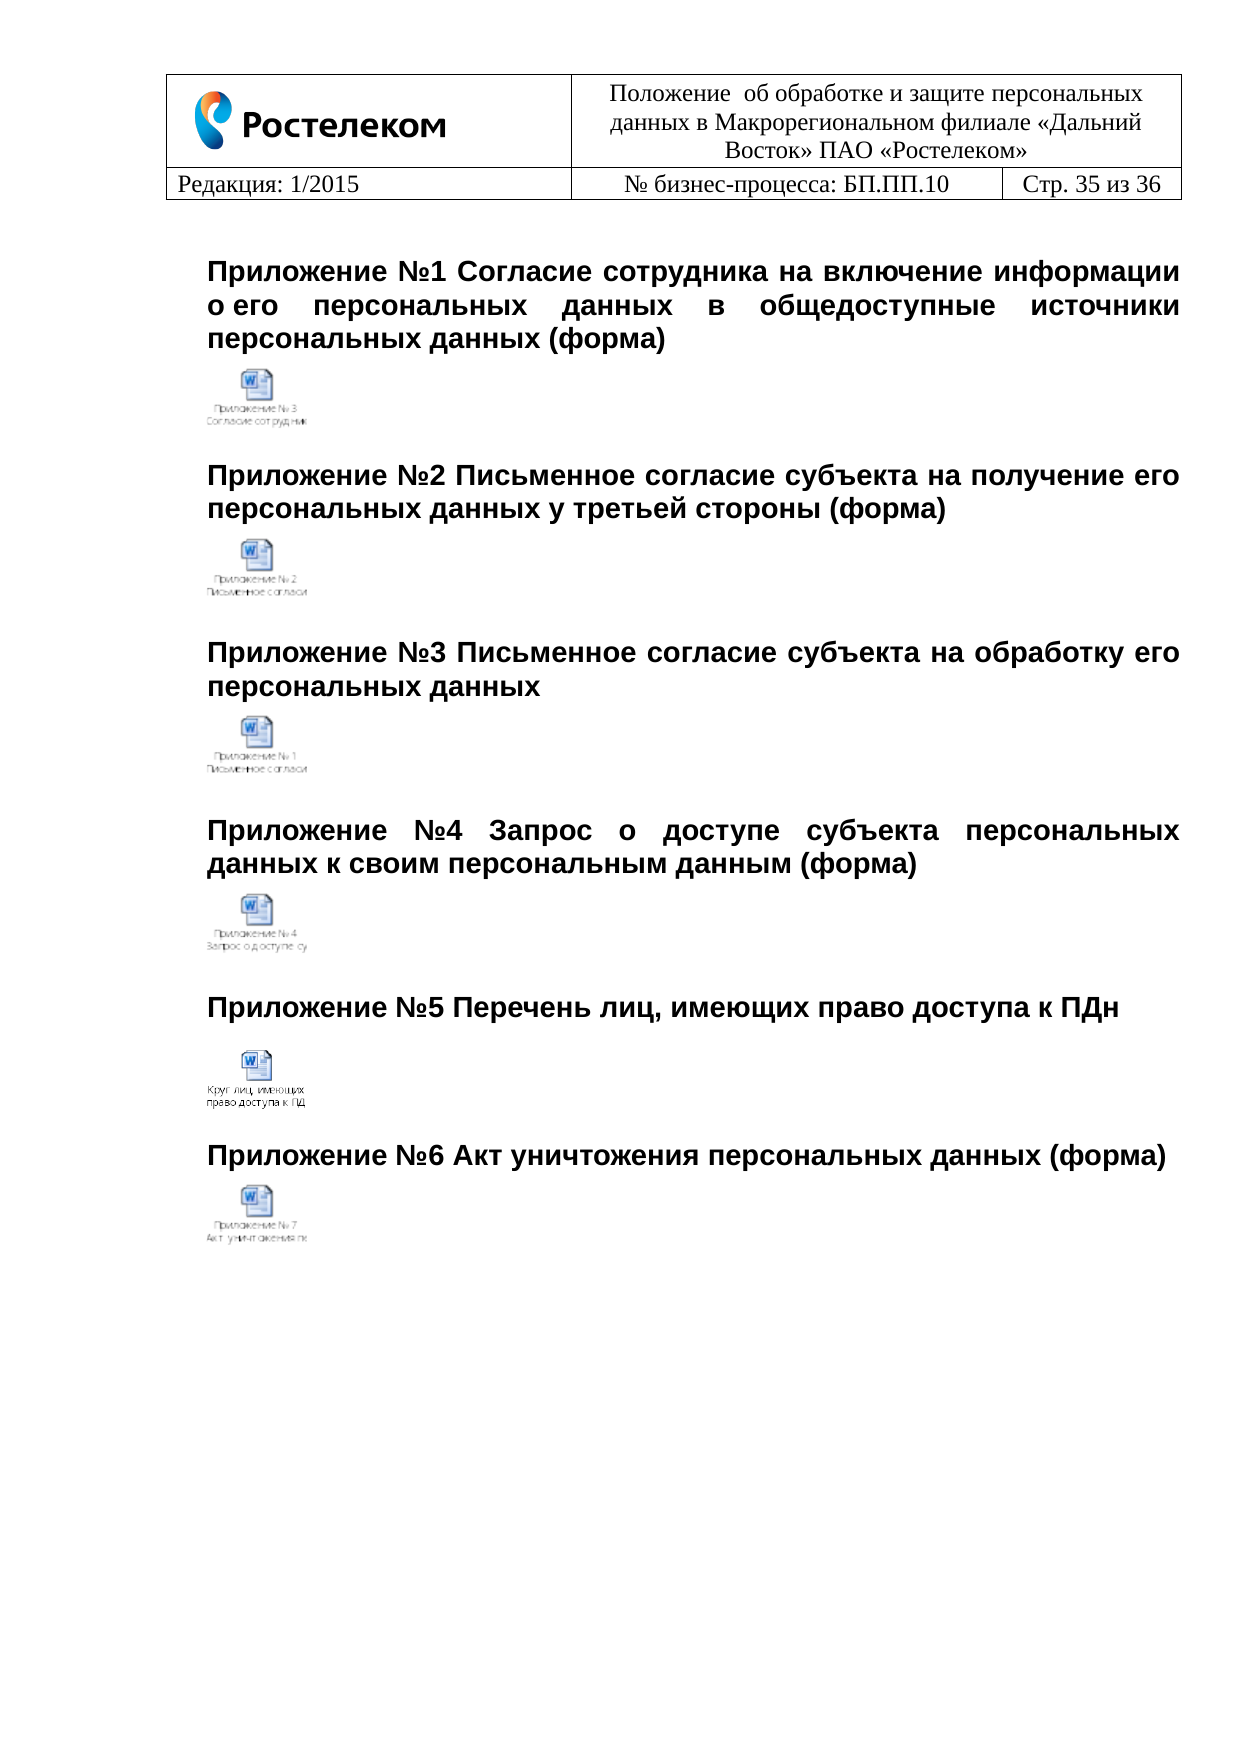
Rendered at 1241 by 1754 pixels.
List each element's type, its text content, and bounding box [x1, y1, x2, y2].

subtitle Приложение №5 Перечень лиц, имеющих право доступа к ПДн [207, 990, 1181, 1024]
picture [177, 75, 462, 167]
subtitle Приложение №2 Письменное согласие субъекта на получение его персональных данных у третьей стороны (форма) [207, 458, 1181, 525]
subtitle Приложение №1 Согласие сотрудника на включение информации о его персональных данных в общедоступные источники персональных данных (форма) [207, 254, 1181, 355]
subtitle Приложение №4 Запрос о доступе субъекта персональных данных к своим персональным данным (форма) [207, 813, 1181, 880]
subtitle Приложение №6 Акт уничтожения персональных данных (форма) [207, 1138, 1181, 1171]
subtitle Приложение №3 Письменное согласие субъекта на обработку его персональных данных [207, 635, 1181, 702]
